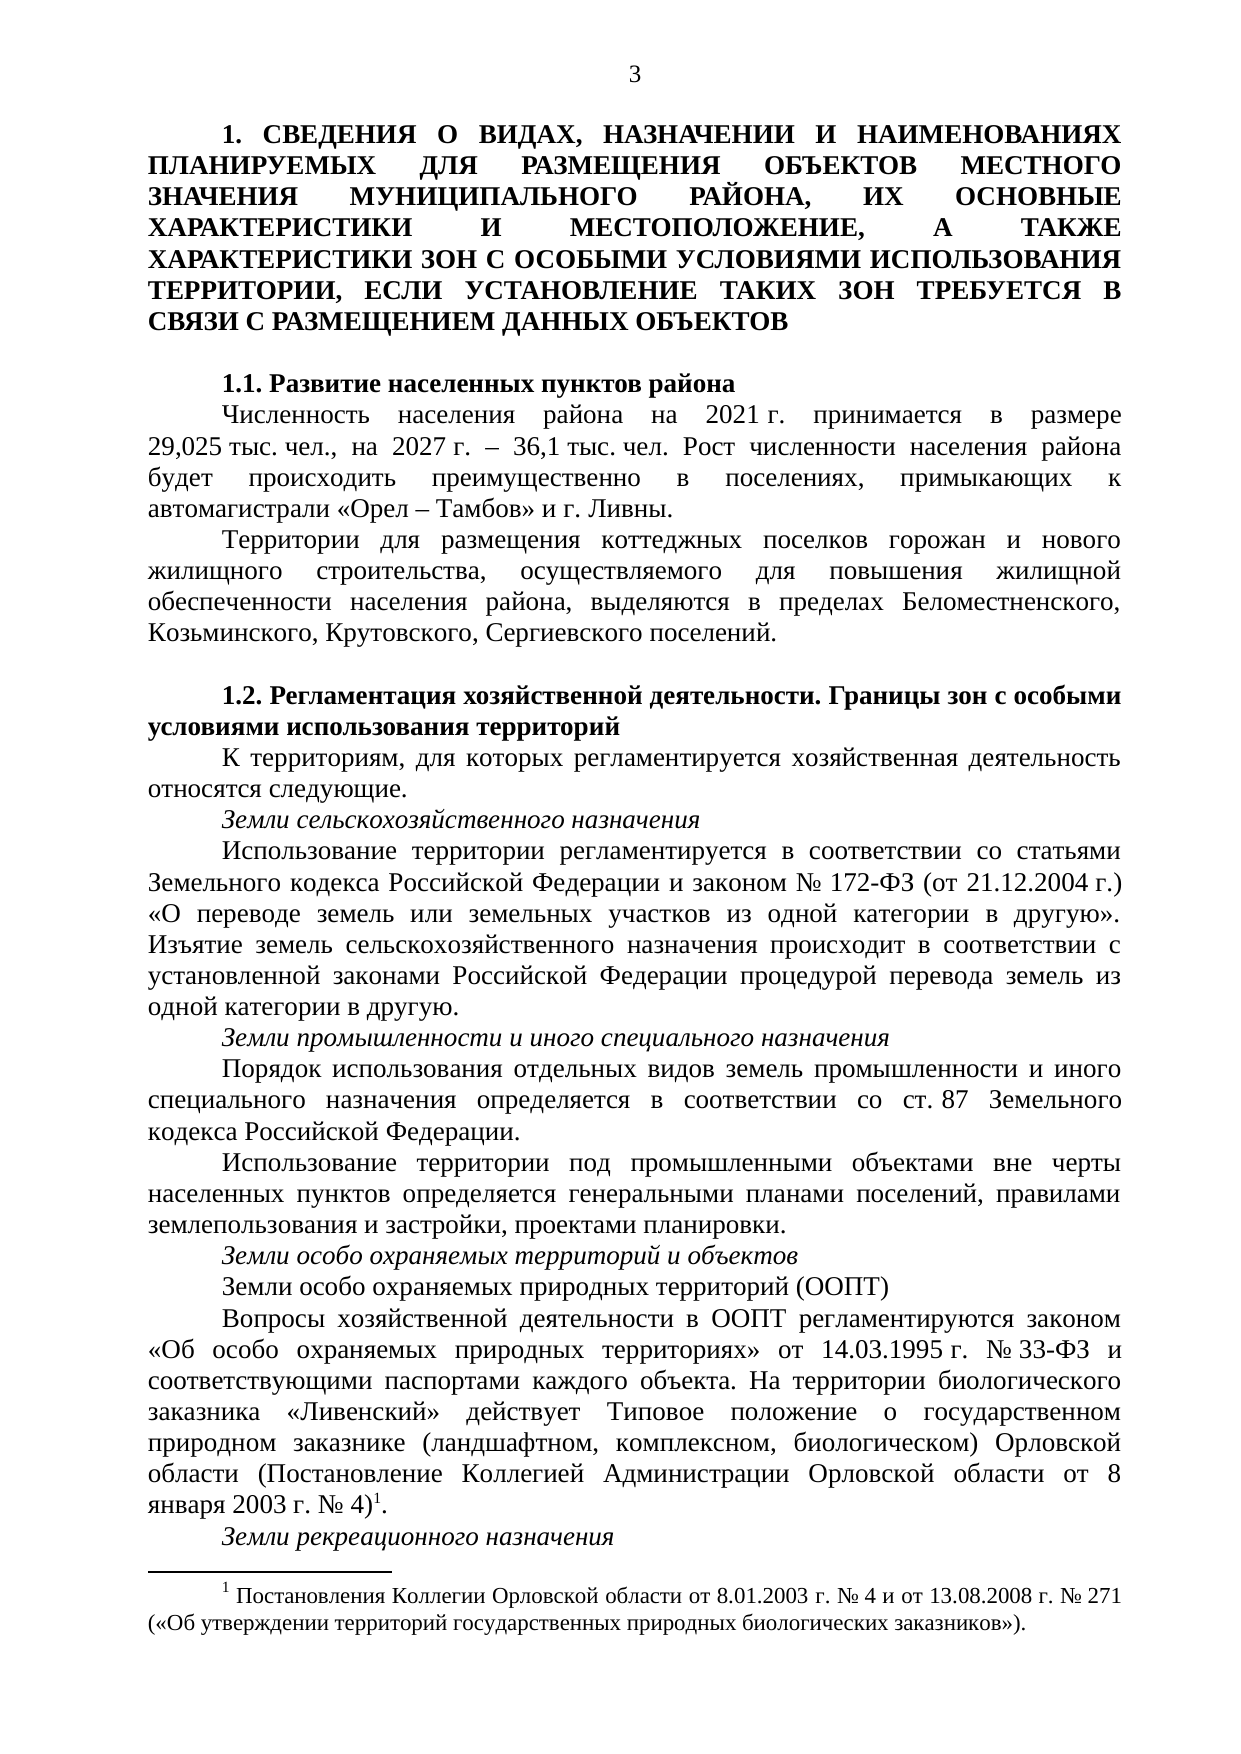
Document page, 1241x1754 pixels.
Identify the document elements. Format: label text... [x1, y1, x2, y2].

subtitle 1. СВЕДЕНИЯ О ВИДАХ, НАЗНАЧЕНИИ И НАИМЕНОВАНИЯХ ПЛАНИРУЕМЫХ ДЛЯ РАЗМЕЩЕНИЯ ОБЪЕКТОВ МЕСТНОГО ЗНАЧЕНИЯ МУНИЦИПАЛЬНОГО РАЙОНА, ИХ ОСНОВНЫЕ ХАРАКТЕРИСТИКИ И МЕСТОПОЛОЖЕНИЕ, А ТАКЖЕ ХАРАКТЕРИСТИКИ ЗОН С ОСОБЫМИ УСЛОВИЯМИ ИСПОЛЬЗОВАНИЯ ТЕРРИТОРИИ, ЕСЛИ УСТАНОВЛЕНИЕ ТАКИХ ЗОН ТРЕБУЕТСЯ В СВЯЗИ С РАЗМЕЩЕНИЕМ ДАННЫХ ОБЪЕКТОВ [148, 118, 1122, 336]
text Земли рекреационного назначения [148, 1520, 1122, 1551]
subtitle 1.2. Регламентация хозяйственной деятельности. Границы зон с особыми условиями использования территорий [148, 679, 1122, 741]
text Земли особо охраняемых природных территорий (ООПТ) [148, 1271, 1122, 1302]
text Порядок использования отдельных видов земель промышленности и иного специального назначения определяется в соответствии со ст. 87 Земельного кодекса Российской Федерации. [148, 1052, 1122, 1146]
text Вопросы хозяйственной деятельности в ООПТ регламентируются законом «Об особо охраняемых природных территориях» от 14.03.1995 г. № 33-ФЗ и соответствующими паспортами каждого объекта. На территории биологического заказника «Ливенский» действует Типовое положение о государственном природном заказнике (ландшафтном, комплексном, биологическом) Орловской области (Постановление Коллегией Администрации Орловской области от 8 января . № 4). [148, 1302, 1122, 1520]
subtitle 1.1. Развитие населенных пунктов района [148, 367, 1122, 398]
text Численность населения района на 2021 г. принимается в размере 29,025 тыс. чел., на 2027 г. – 36,1 тыс. чел. Рост численности населения района будет происходить преимущественно в поселениях, примыкающих к автомагистрали «Орел – Тамбов» и г. Ливны. [148, 398, 1122, 523]
text Земли промышленности и иного специального назначения [148, 1021, 1122, 1052]
text Территории для размещения коттеджных поселков горожан и нового жилищного строительства, осуществляемого для повышения жилищной обеспеченности населения района, выделяются в пределах Беломестненского, Козьминского, Крутовского, Сергиевского поселений. [148, 523, 1122, 648]
text Земли особо охраняемых территорий и объектов [148, 1239, 1122, 1271]
text Земли сельскохозяйственного назначения [148, 803, 1122, 834]
text К территориям, для которых регламентируется хозяйственная деятельность относятся следующие. [148, 741, 1122, 803]
text Использование территории под промышленными объектами вне черты населенных пунктов определяется генеральными планами поселений, правилами землепользования и застройки, проектами планировки. [148, 1146, 1122, 1239]
text Использование территории регламентируется в соответствии со статьями Земельного кодекса Российской Федерации и законом № 172-ФЗ (от 21.12.2004 г.) «О переводе земель или земельных участков из одной категории в другую». Изъятие земель сельскохозяйственного назначения происходит в соответствии с установленной законами Российской Федерации процедурой перевода земель из одной категории в другую. [148, 834, 1122, 1021]
